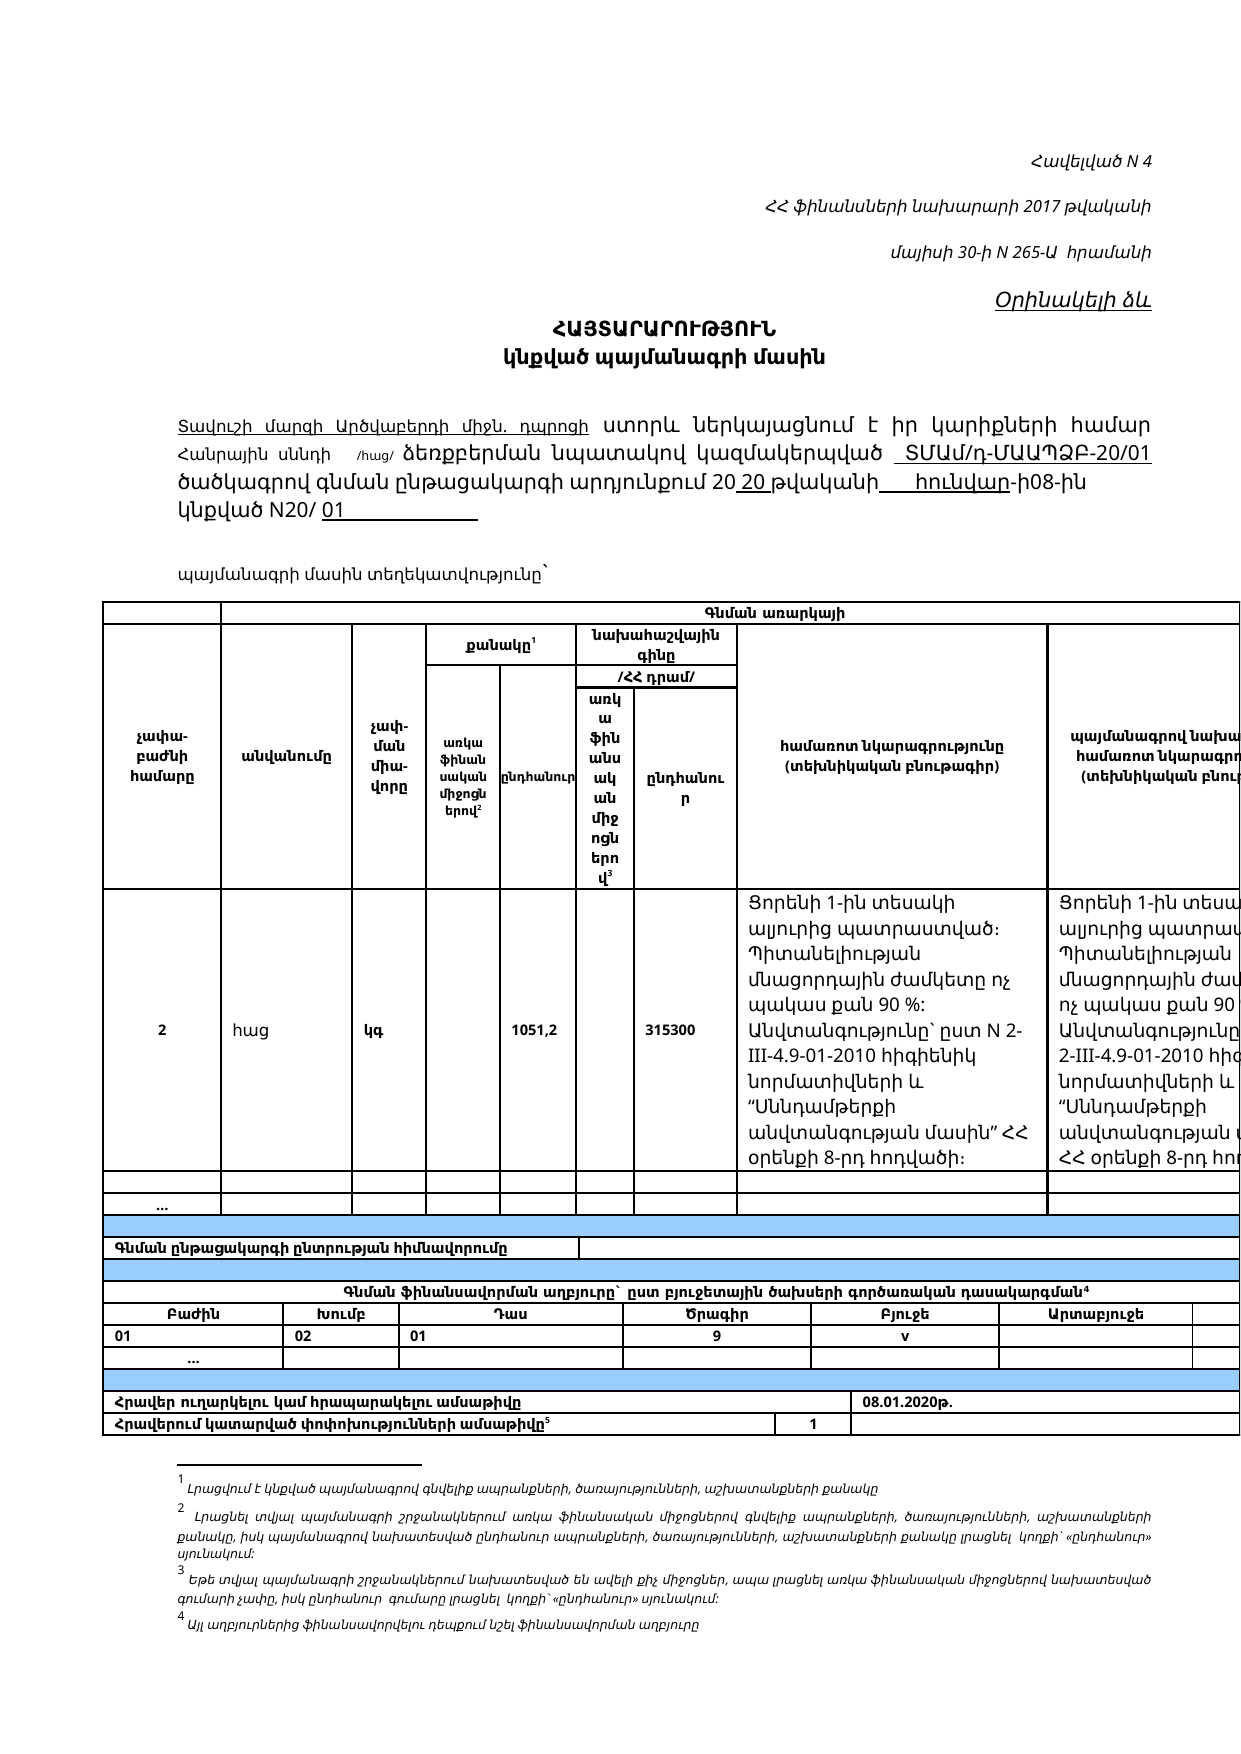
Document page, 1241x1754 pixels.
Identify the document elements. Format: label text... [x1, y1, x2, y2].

table_cell /ՀՀ դրամ/ [577, 666, 736, 686]
table_cell Ցորենի 1-ին տեսակի ալյուրից պատրաստված։ Պիտանելիության մնացորդային ժամկետը ոչ պակաս քան 90 %: Անվտանգությունը` ըստ N 2-III-4.9-01-2010 հիգիենիկ նորմատիվների և “Սննդամթերքի անվտանգության մասին” ՀՀ օրենքի 8-րդ հոդվածի։ [738, 890, 1046, 1170]
table_cell [1193, 1326, 1239, 1346]
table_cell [104, 1414, 774, 1434]
table_cell Հրավեր ուղարկելու կամ հրապարակելու ամսաթիվը [104, 1392, 850, 1412]
table_cell 1051,2 [501, 890, 575, 1170]
table_cell 9 [624, 1326, 810, 1346]
table_cell Դաս [400, 1304, 622, 1324]
table_cell ընդհանուր [501, 666, 575, 887]
table_cell [353, 1194, 425, 1214]
table_cell առկա ֆինանսական միջոցներով [427, 666, 499, 887]
table_cell Ցորենի 1-ին տեսակի ալյուրից պատրաստված։ Պիտանելիության մնացորդային ժամկետը ոչ պակաս քան 90 %: Անվտանգությունը` ըստ N 2-III-4.9-01-2010 հիգիենիկ նորմատիվների և “Սննդամթերքի անվտանգության մասին” ՀՀ օրենքի 8-րդ հոդվածի։ [1049, 890, 1239, 1170]
text Հավելված N 4 [177, 149, 1152, 172]
table_cell [812, 1348, 998, 1368]
table_cell [635, 1194, 736, 1214]
text կնքված պայմանագրի մասին [177, 342, 1152, 371]
table_cell [353, 1172, 425, 1192]
table_cell Բաժին [104, 1304, 282, 1324]
table_cell [222, 1172, 351, 1192]
text Օրինակելի ձև [177, 286, 1152, 314]
table_cell … [104, 1348, 282, 1368]
table_cell հաց [222, 890, 351, 1170]
table_cell [104, 1260, 1239, 1280]
table_header [104, 603, 220, 622]
text Տավուշի մարզի Արծվաբերդի միջն. դպրոցի ստորև ներկայացնում է իր կարիքների համար Հանրային սննդի /հաց/ ձեռքբերման նպատակով կազմակերպված ՏՄԱմ/դ-ՄԱԱՊՁԲ-20/01 ծածկագրով գնման ընթացակարգի արդյունքում 20 20 թվականի հունվար-ի08-ին կնքված N20/ 01 [177, 410, 1152, 524]
table_cell [738, 1172, 1046, 1192]
table_cell Խումբ [284, 1304, 398, 1324]
table_cell [501, 1172, 575, 1192]
table_cell [284, 1348, 398, 1368]
text ՀՀ ֆինանսների նախարարի 2017 թվականի [177, 195, 1152, 217]
table_cell պայմանագրով նախատեսված համառոտ նկարագրությունը (տեխնիկական բնութագիր) [1049, 625, 1239, 887]
table_cell 01 [104, 1326, 282, 1346]
table_cell քանակը [427, 625, 575, 664]
table_cell [1000, 1326, 1192, 1346]
table_cell Արտաբյուջե [1000, 1304, 1192, 1324]
text ՀԱՅՏԱՐԱՐՈՒԹՅՈՒՆ [177, 314, 1152, 342]
table_cell անվանումը [222, 625, 351, 887]
table_cell համառոտ նկարագրությունը (տեխնիկական բնութագիր) [738, 625, 1046, 887]
table_cell չափա-բաժնի համարը [104, 625, 220, 887]
table_cell 315300 [635, 890, 736, 1170]
table_cell նախահաշվային գինը [577, 625, 736, 664]
table_cell Գնման ընթացակարգի ընտրության հիմնավորումը [104, 1238, 578, 1258]
table_cell [1193, 1348, 1239, 1368]
table_cell [427, 1194, 499, 1214]
table_cell 08.01.2020թ. [852, 1392, 1239, 1412]
table_cell [501, 1194, 575, 1214]
table_cell [104, 1216, 1239, 1236]
table_cell [222, 1194, 351, 1214]
table_cell [427, 1172, 499, 1192]
table_cell [1000, 1348, 1192, 1368]
table_cell [104, 1172, 220, 1192]
table_cell [1049, 1172, 1239, 1192]
table_cell [427, 890, 499, 1170]
table_cell [104, 1370, 1239, 1390]
table_cell v [812, 1326, 998, 1346]
table_cell Բյուջե [812, 1304, 998, 1324]
table_cell կգ [353, 890, 425, 1170]
table_cell [852, 1414, 1239, 1434]
table_cell [1049, 1194, 1239, 1214]
table_header Գնման առարկայի [222, 603, 1239, 622]
table_cell [577, 1172, 633, 1192]
text մայիսի 30-ի N 265-Ա հրամանի [177, 240, 1152, 263]
table_cell [577, 890, 633, 1170]
table_cell … [104, 1194, 220, 1214]
table_cell ընդհանուր [635, 689, 736, 887]
text պայմանագրի մասին տեղեկատվությունը` [177, 558, 1152, 586]
table_cell [400, 1348, 622, 1368]
table_cell Ծրագիր [624, 1304, 810, 1324]
table_cell [635, 1172, 736, 1192]
table_cell [577, 1194, 633, 1214]
table_cell [624, 1348, 810, 1368]
table_cell 2 [104, 890, 220, 1170]
table_cell 1 [776, 1414, 850, 1434]
table_cell [738, 1194, 1046, 1214]
table_cell 01 [400, 1326, 622, 1346]
table_cell չափ-ման միա-վորը [353, 625, 425, 887]
table_cell 02 [284, 1326, 398, 1346]
table_cell [580, 1238, 1239, 1258]
table_cell Գնման ֆինանսավորման աղբյուրը` ըստ բյուջետային ծախսերի գործառական դասակարգման [104, 1282, 1239, 1302]
table_cell Այլ [1193, 1304, 1239, 1324]
table_cell առկա ֆինանսական միջոցներով [577, 689, 633, 887]
